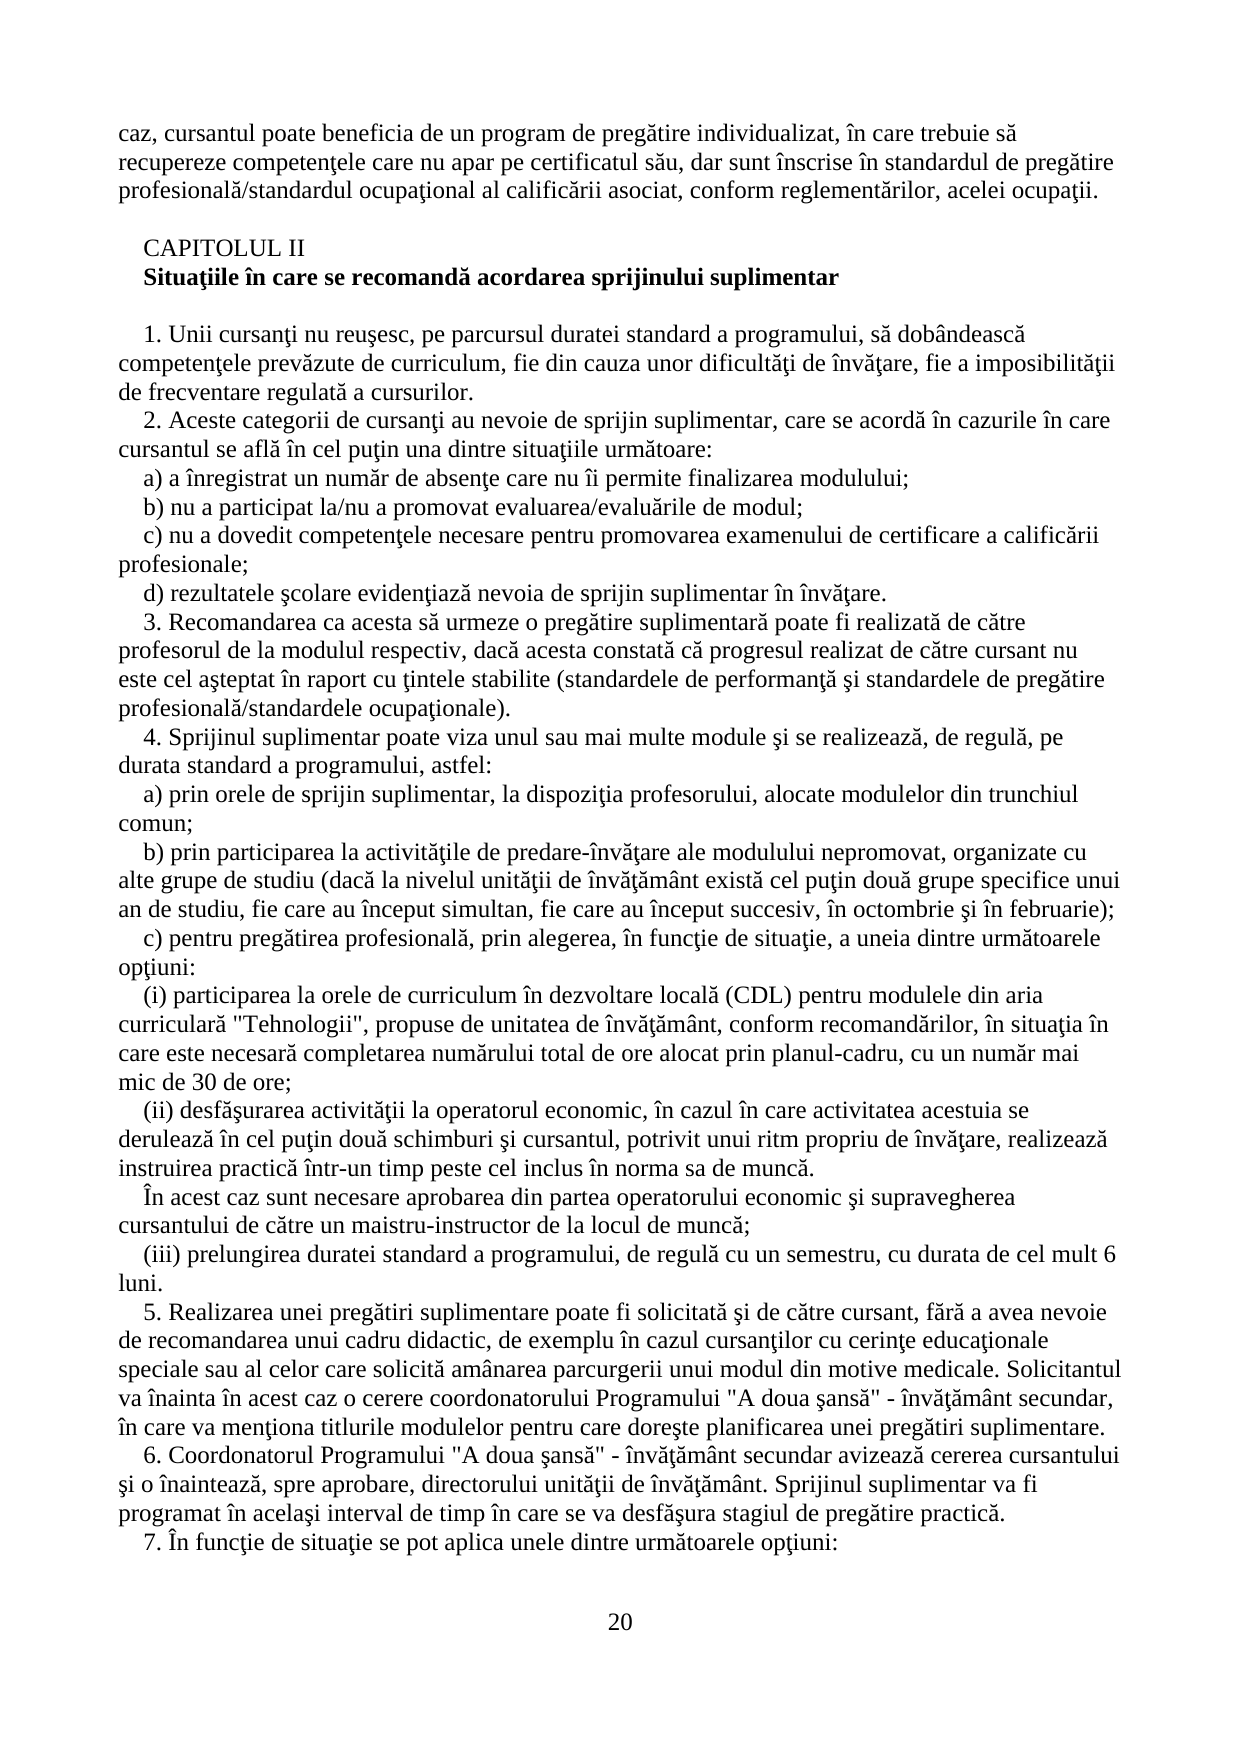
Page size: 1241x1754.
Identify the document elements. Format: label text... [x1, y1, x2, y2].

text CAPITOLUL II [118, 233, 1122, 262]
text (i) participarea la orele de curriculum în dezvoltare locală (CDL) pentru modulele din aria curriculară "Tehnologii", propuse de unitatea de învăţământ, conform recomandărilor, în situaţia în care este necesară completarea numărului total de ore alocat prin planul-cadru, cu un număr mai mic de 30 de ore; [118, 981, 1122, 1096]
text c) nu a dovedit competenţele necesare pentru promovarea examenului de certificare a calificării profesionale; [118, 521, 1122, 578]
text b) nu a participat la/nu a promovat evaluarea/evaluările de modul; [118, 492, 1122, 521]
text b) prin participarea la activităţile de predare-învăţare ale modulului nepromovat, organizate cu alte grupe de studiu (dacă la nivelul unităţii de învăţământ există cel puţin două grupe specifice unui an de studiu, fie care au început simultan, fie care au început succesiv, în octombrie şi în februarie); [118, 837, 1122, 923]
text 7. În funcţie de situaţie se pot aplica unele dintre următoarele opţiuni: [118, 1527, 1122, 1556]
text Situaţiile în care se recomandă acordarea sprijinului suplimentar [118, 262, 1122, 291]
text 5. Realizarea unei pregătiri suplimentare poate fi solicitată şi de către cursant, fără a avea nevoie de recomandarea unui cadru didactic, de exemplu în cazul cursanţilor cu cerinţe educaţionale speciale sau al celor care solicită amânarea parcurgerii unui modul din motive medicale. Solicitantul va înainta în acest caz o cerere coordonatorului Programului "A doua şansă" - învăţământ secundar, în care va menţiona titlurile modulelor pentru care doreşte planificarea unei pregătiri suplimentare. [118, 1297, 1122, 1441]
text (ii) desfăşurarea activităţii la operatorul economic, în cazul în care activitatea acestuia se derulează în cel puţin două schimburi şi cursantul, potrivit unui ritm propriu de învăţare, realizează instruirea practică într-un timp peste cel inclus în norma sa de muncă. [118, 1096, 1122, 1182]
text 4. Sprijinul suplimentar poate viza unul sau mai multe module şi se realizează, de regulă, pe durata standard a programului, astfel: [118, 722, 1122, 779]
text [118, 118, 1122, 204]
text a) a înregistrat un număr de absenţe care nu îi permite finalizarea modulului; [118, 463, 1122, 492]
text În acest caz sunt necesare aprobarea din partea operatorului economic şi supravegherea cursantului de către un maistru-instructor de la locul de muncă; [118, 1182, 1122, 1239]
text 6. Coordonatorul Programului "A doua şansă" - învăţământ secundar avizează cererea cursantului şi o înaintează, spre aprobare, directorului unităţii de învăţământ. Sprijinul suplimentar va fi programat în acelaşi interval de timp în care se va desfăşura stagiul de pregătire practică. [118, 1441, 1122, 1527]
text (iii) prelungirea duratei standard a programului, de regulă cu un semestru, cu durata de cel mult 6 luni. [118, 1239, 1122, 1297]
text 3. Recomandarea ca acesta să urmeze o pregătire suplimentară poate fi realizată de către profesorul de la modulul respectiv, dacă acesta constată că progresul realizat de către cursant nu este cel aşteptat în raport cu ţintele stabilite (standardele de performanţă şi standardele de pregătire profesională/standardele ocupaţionale). [118, 607, 1122, 722]
text 1. Unii cursanţi nu reuşesc, pe parcursul duratei standard a programului, să dobândească competenţele prevăzute de curriculum, fie din cauza unor dificultăţi de învăţare, fie a imposibilităţii de frecventare regulată a cursurilor. [118, 319, 1122, 406]
text 2. Aceste categorii de cursanţi au nevoie de sprijin suplimentar, care se acordă în cazurile în care cursantul se află în cel puţin una dintre situaţiile următoare: [118, 406, 1122, 463]
text a) prin orele de sprijin suplimentar, la dispoziţia profesorului, alocate modulelor din trunchiul comun; [118, 779, 1122, 837]
text d) rezultatele şcolare evidenţiază nevoia de sprijin suplimentar în învăţare. [118, 578, 1122, 607]
text c) pentru pregătirea profesională, prin alegerea, în funcţie de situaţie, a uneia dintre următoarele opţiuni: [118, 923, 1122, 981]
